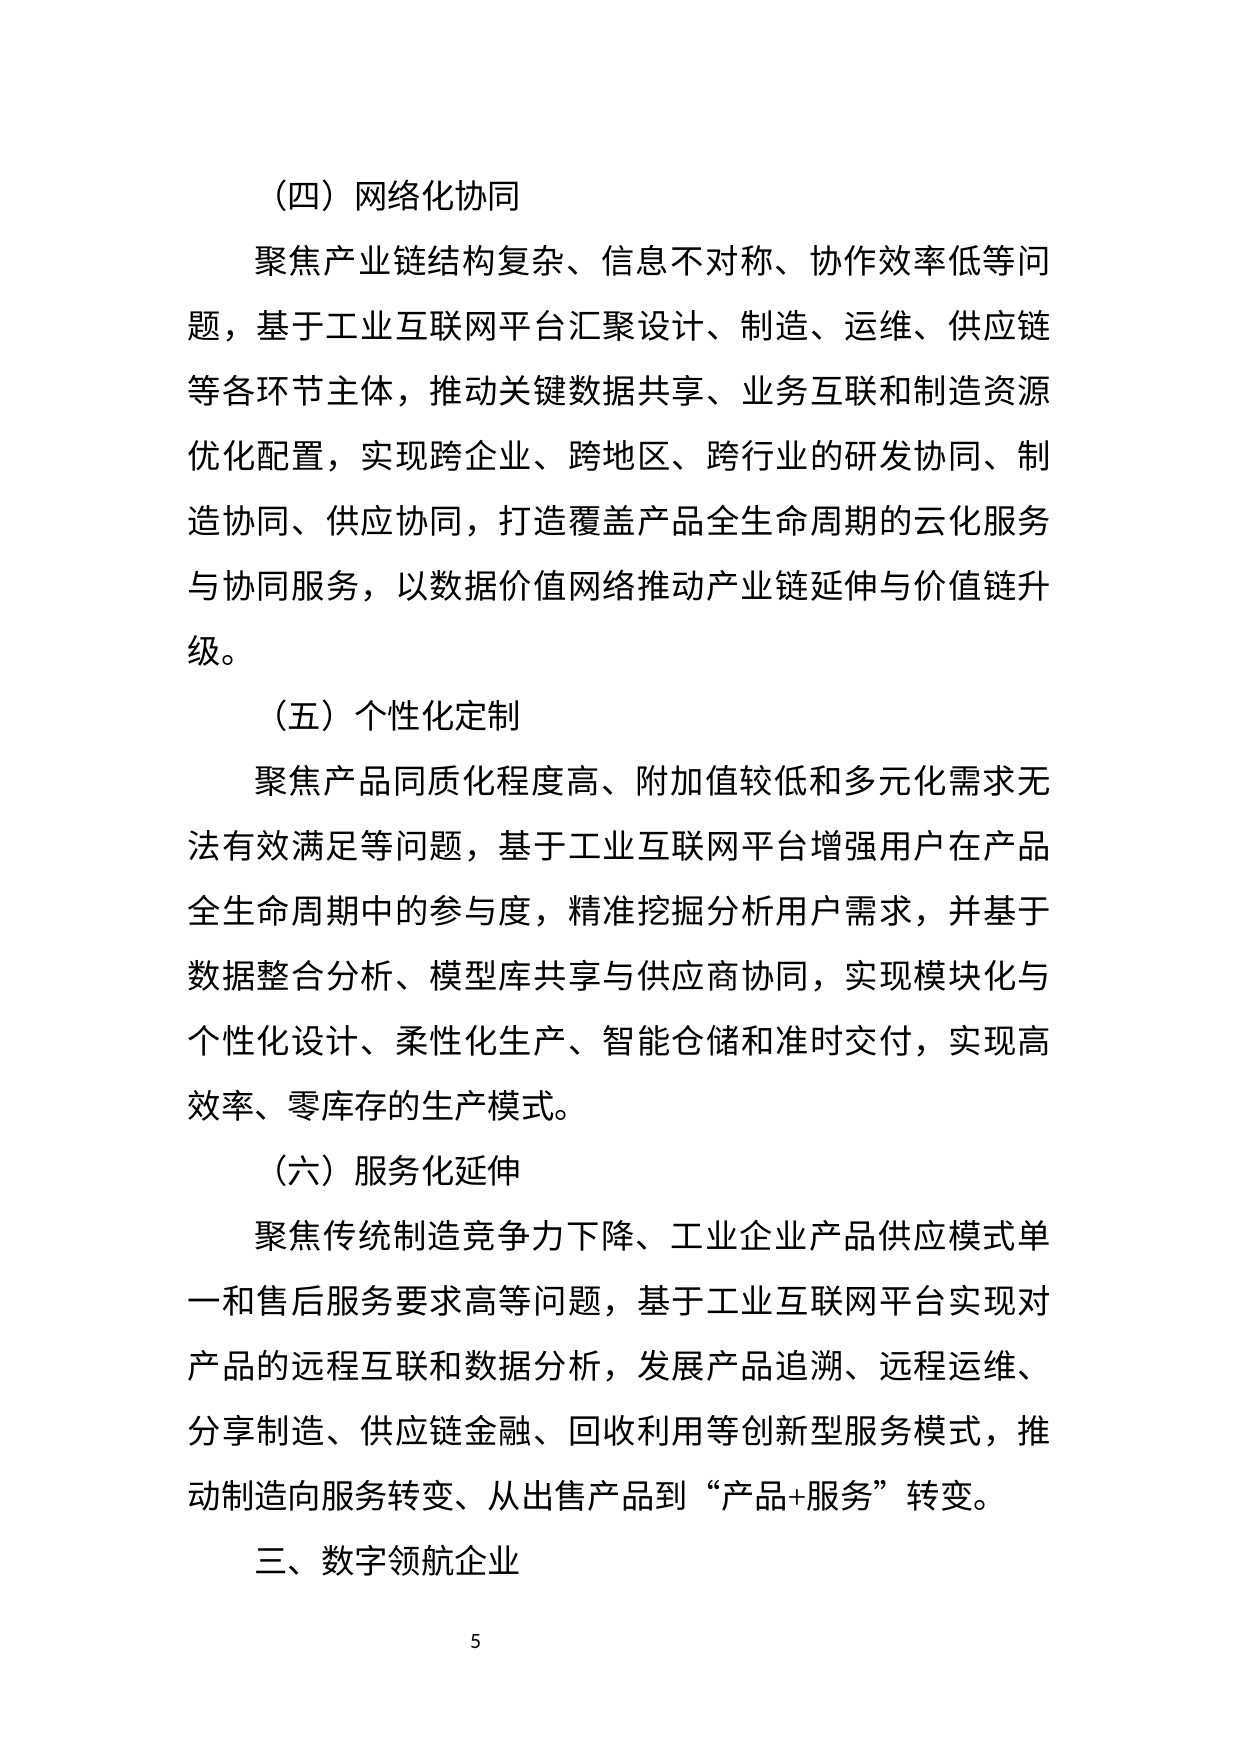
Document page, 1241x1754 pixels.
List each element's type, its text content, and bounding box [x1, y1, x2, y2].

text 三、数字领航企业 [187, 1527, 1053, 1592]
text 聚焦产品同质化程度高、附加值较低和多元化需求无法有效满足等问题，基于工业互联网平台增强用户在产品全生命周期中的参与度，精准挖掘分析用户需求，并基于数据整合分析、模型库共享与供应商协同，实现模块化与个性化设计、柔性化生产、智能仓储和准时交付，实现高效率、零库存的生产模式。 [187, 747, 1053, 1137]
text （四）网络化协同 [187, 162, 1053, 227]
text （五）个性化定制 [187, 682, 1053, 747]
text （六）服务化延伸 [187, 1137, 1053, 1202]
text 聚焦传统制造竞争力下降、工业企业产品供应模式单一和售后服务要求高等问题，基于工业互联网平台实现对产品的远程互联和数据分析，发展产品追溯、远程运维、分享制造、供应链金融、回收利用等创新型服务模式，推动制造向服务转变、从出售产品到“产品+服务”转变。 [187, 1202, 1053, 1527]
text 聚焦产业链结构复杂、信息不对称、协作效率低等问题，基于工业互联网平台汇聚设计、制造、运维、供应链等各环节主体，推动关键数据共享、业务互联和制造资源优化配置，实现跨企业、跨地区、跨行业的研发协同、制造协同、供应协同，打造覆盖产品全生命周期的云化服务与协同服务，以数据价值网络推动产业链延伸与价值链升级。 [187, 227, 1053, 682]
